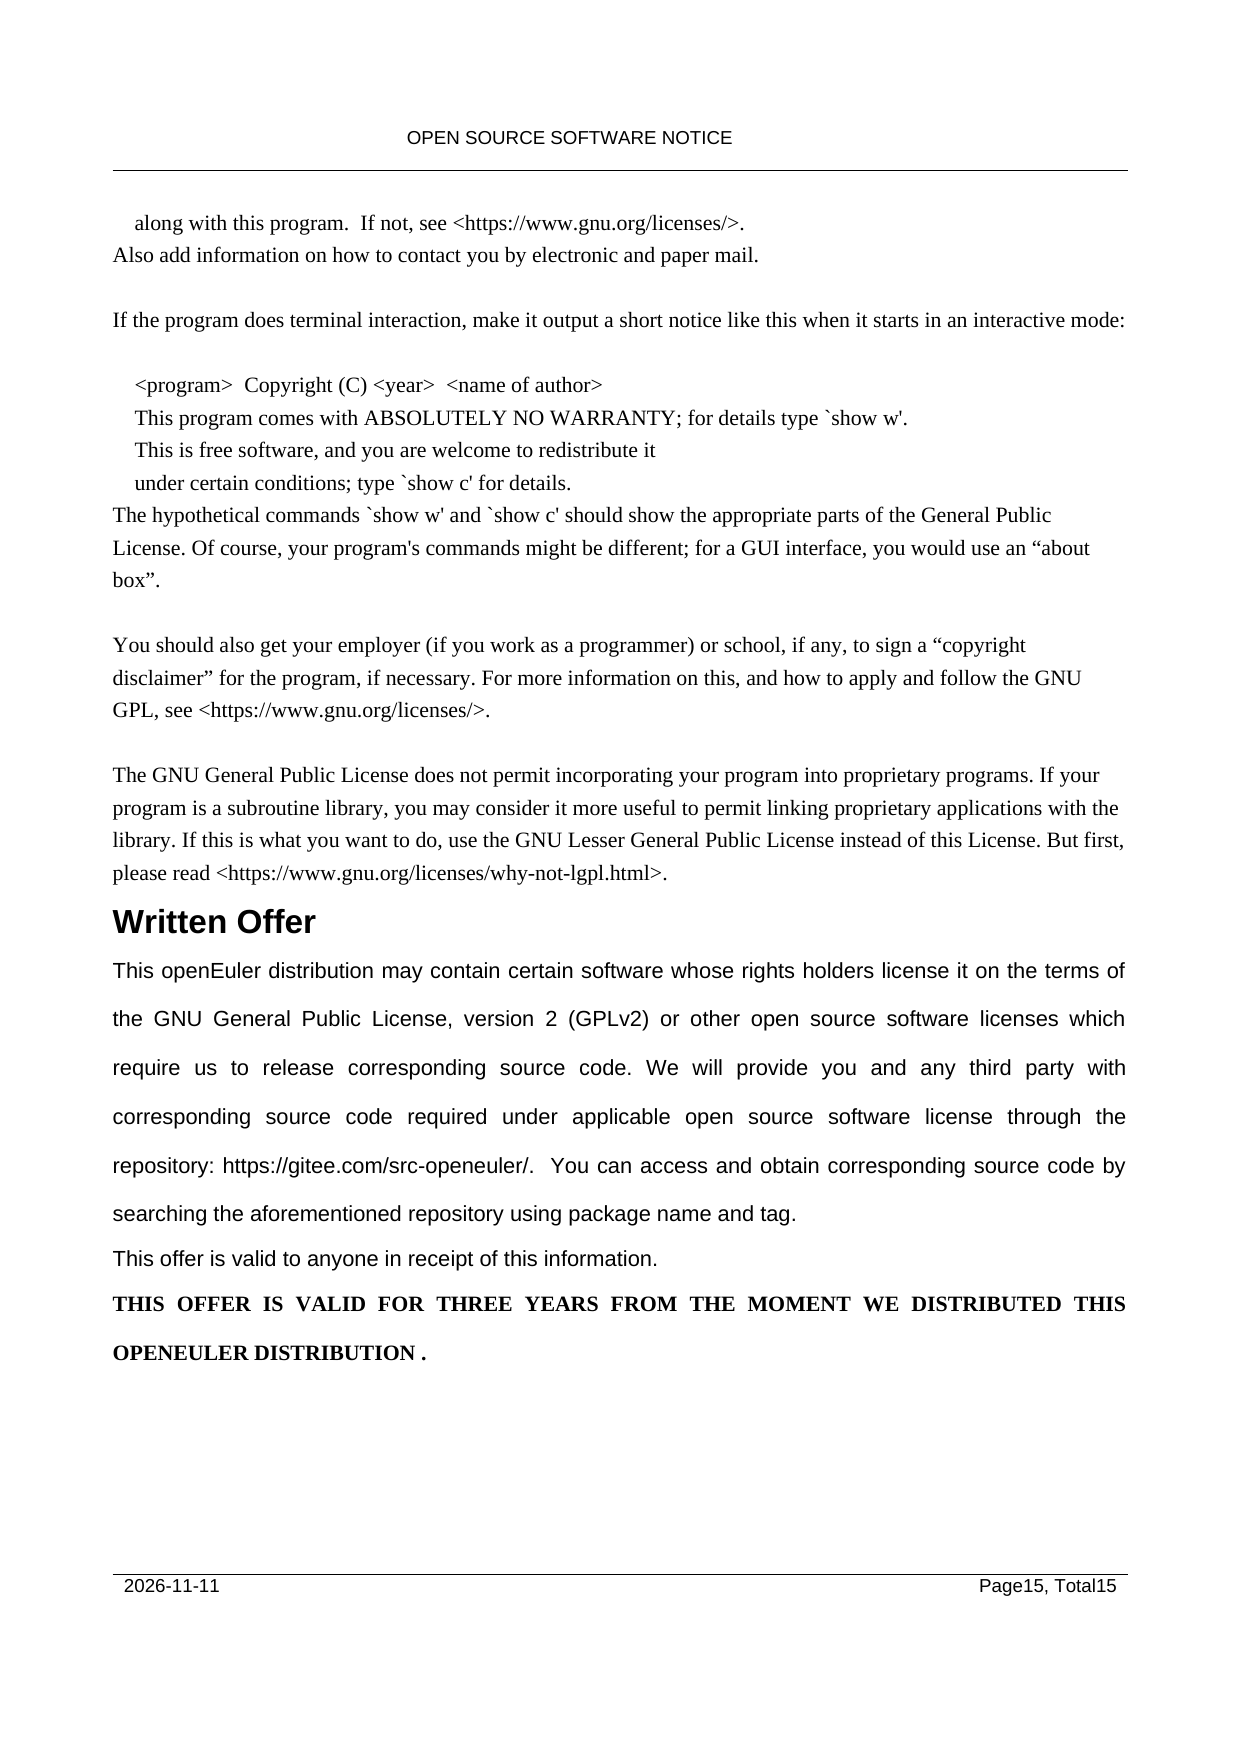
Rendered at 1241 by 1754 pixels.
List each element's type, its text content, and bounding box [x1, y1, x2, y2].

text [112, 206, 1128, 889]
text Written Offer [112, 889, 1128, 954]
text This offer is valid to anyone in receipt of this information. [112, 1243, 1128, 1275]
text THIS OFFER IS VALID FOR THREE YEARS FROM THE MOMENT WE DISTRIBUTED THIS OPENEULER DISTRIBUTION . [112, 1288, 1128, 1369]
text This openEuler distribution may contain certain software whose rights holders license it on the terms of the GNU General Public License, version 2 (GPLv2) or other open source software licenses which require us to release corresponding source code. We will provide you and any third party with corresponding source code required under applicable open source software license through the repository: https://gitee.com/src-openeuler/. You can access and obtain corresponding source code by searching the aforementioned repository using package name and tag. [112, 954, 1128, 1230]
